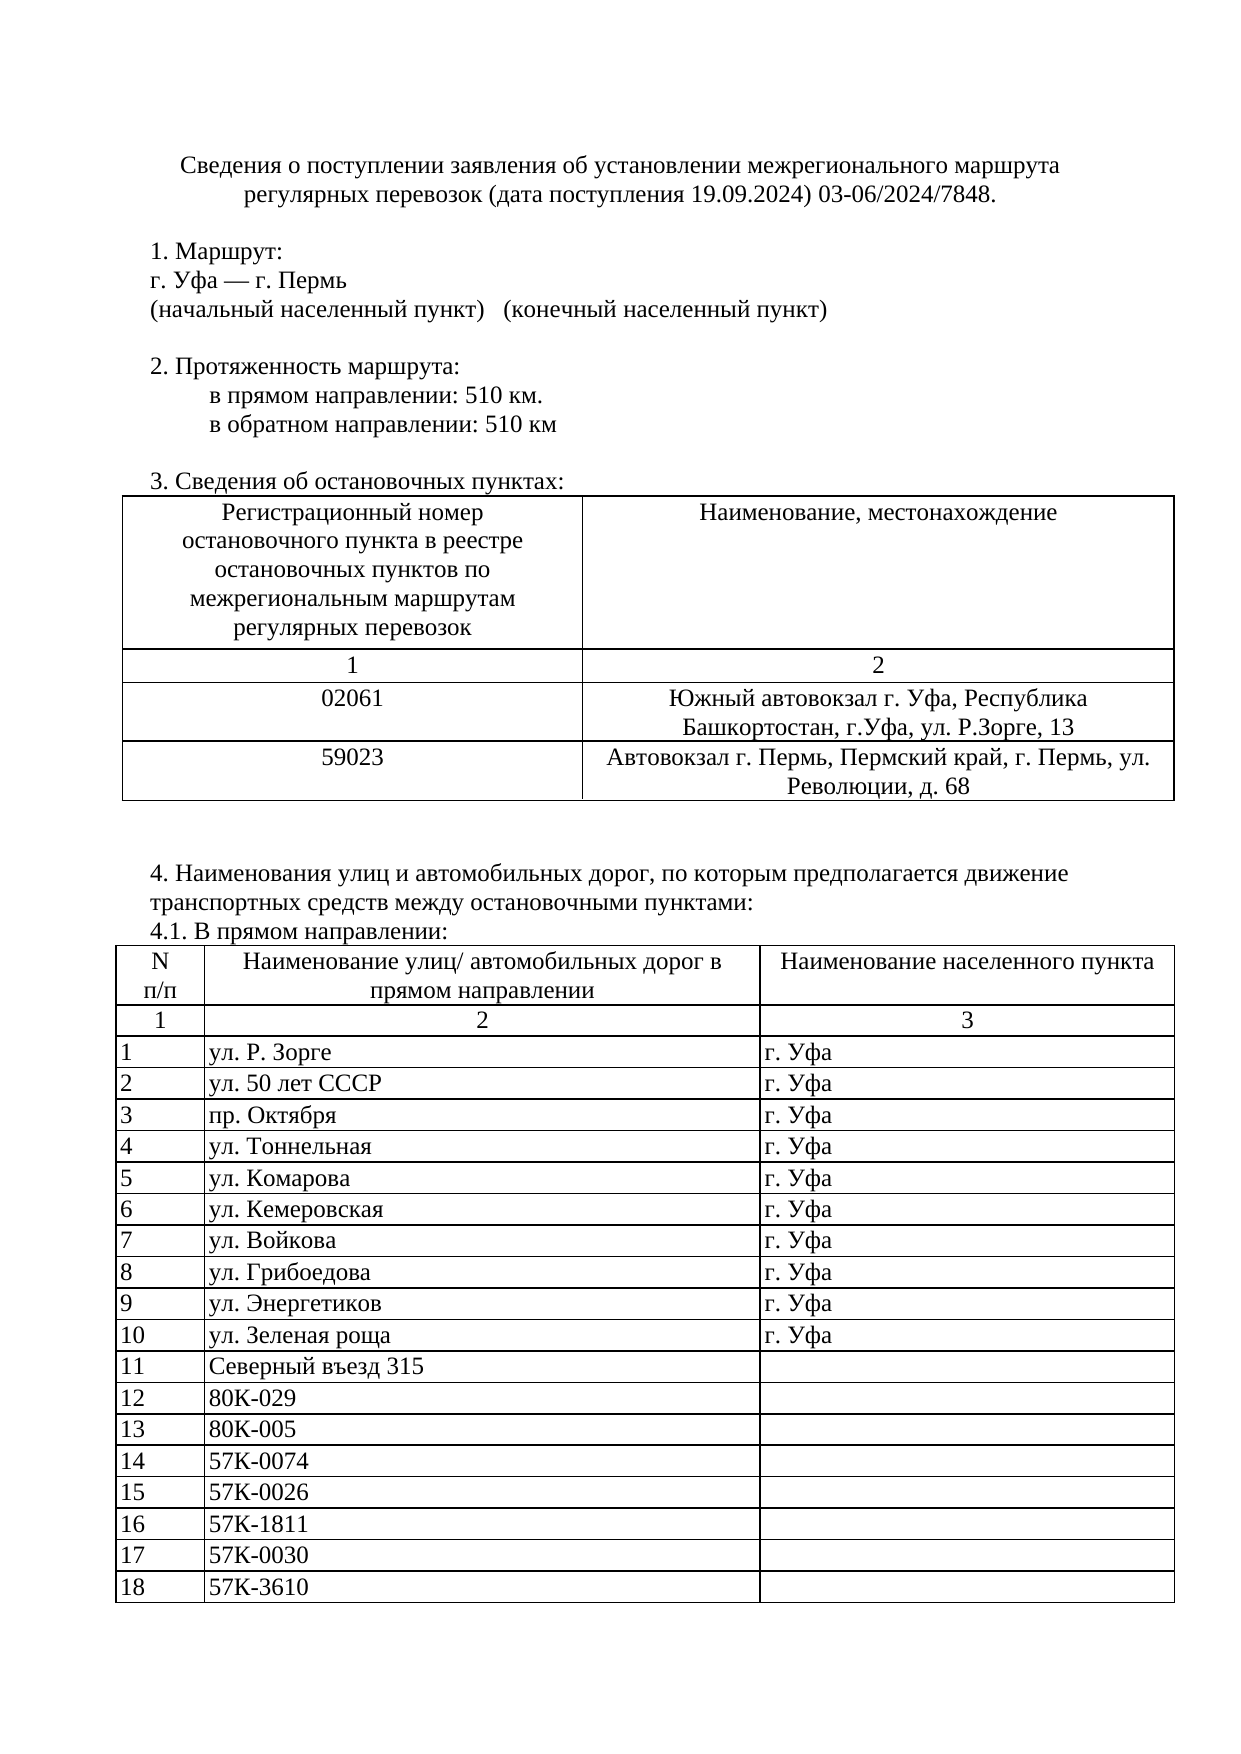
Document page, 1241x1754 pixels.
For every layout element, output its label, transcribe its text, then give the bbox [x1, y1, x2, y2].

table_cell 14 [117, 1446, 204, 1476]
table_cell г. Уфа [761, 1131, 1174, 1161]
table_cell г. Уфа [761, 1257, 1174, 1287]
text г. Уфа — г. Пермь [150, 265, 1090, 294]
table_cell [761, 1383, 1174, 1413]
table_cell ул. Р. Зорге [205, 1037, 759, 1067]
table_cell 15 [117, 1477, 204, 1507]
table_cell [761, 1509, 1174, 1539]
table_cell [761, 1415, 1174, 1444]
table_cell 02061 [123, 683, 582, 740]
table_cell 16 [117, 1509, 204, 1539]
table_cell 80К-005 [205, 1415, 759, 1444]
text 4.1. В прямом направлении: [150, 916, 1090, 945]
table_cell 1 [117, 1006, 204, 1035]
table_cell г. Уфа [761, 1100, 1174, 1130]
table_cell Северный въезд 315 [205, 1352, 759, 1381]
text в обратном направлении: 510 км [150, 409, 1090, 437]
table_cell г. Уфа [761, 1163, 1174, 1193]
table_cell 7 [117, 1226, 204, 1256]
table_cell Южный автовокзал г. Уфа, Республика Башкортостан, г.Уфа, ул. Р.Зорге, 13 [583, 683, 1173, 740]
table_cell ул. Комарова [205, 1163, 759, 1193]
table_cell ул. Тоннельная [205, 1131, 759, 1161]
table_cell [761, 1352, 1174, 1381]
text 3. Сведения об остановочных пунктах: [150, 466, 1090, 495]
table_cell 4 [117, 1131, 204, 1161]
table_cell [761, 1446, 1174, 1476]
table_cell ул. Зеленая роща [205, 1320, 759, 1350]
table_cell 57К-3610 [205, 1572, 759, 1602]
table_cell 6 [117, 1194, 204, 1224]
table_cell г. Уфа [761, 1320, 1174, 1350]
table_cell Автовокзал г. Пермь, Пермский край, г. Пермь, ул. Революции, д. 68 [583, 742, 1173, 799]
table_cell 59023 [123, 742, 582, 799]
table_cell г. Уфа [761, 1068, 1174, 1098]
table_cell 8 [117, 1257, 204, 1287]
table_cell 10 [117, 1320, 204, 1350]
table_cell г. Уфа [761, 1289, 1174, 1318]
table_cell пр. Октября [205, 1100, 759, 1130]
table_cell [761, 1572, 1174, 1602]
table_cell 57К-0026 [205, 1477, 759, 1507]
table_cell [761, 1540, 1174, 1570]
table_cell 3 [761, 1006, 1174, 1035]
text 1. Маршрут: [150, 236, 1090, 265]
table_cell 2 [205, 1006, 759, 1035]
text 2. Протяженность маршрута: [150, 351, 1090, 380]
table_cell ул. Энергетиков [205, 1289, 759, 1318]
table_cell 5 [117, 1163, 204, 1193]
table_header N п/п [117, 946, 204, 1004]
table_cell 2 [583, 650, 1173, 681]
table_cell 18 [117, 1572, 204, 1602]
table_header Наименование улиц/ автомобильных дорог в прямом направлении [205, 946, 759, 1004]
text Сведения о поступлении заявления об установлении межрегионального маршрута регулярных перевозок (дата поступления 19.09.2024) 03-06/2024/7848. [150, 150, 1090, 207]
table_header Наименование населенного пункта [761, 946, 1174, 1004]
table_cell 1 [117, 1037, 204, 1067]
table_cell 11 [117, 1352, 204, 1381]
text в прямом направлении: 510 км. [150, 380, 1090, 409]
table_cell ул. Войкова [205, 1226, 759, 1256]
table_cell 57К-0074 [205, 1446, 759, 1476]
table_cell г. Уфа [761, 1226, 1174, 1256]
table_cell г. Уфа [761, 1194, 1174, 1224]
table_header Регистрационный номер остановочного пункта в реестре остановочных пунктов по межрегиональным маршрутам регулярных перевозок [123, 497, 582, 648]
table_cell 1 [123, 650, 582, 681]
table_cell 17 [117, 1540, 204, 1570]
table_cell ул. Грибоедова [205, 1257, 759, 1287]
text (начальный населенный пункт) (конечный населенный пункт) [150, 294, 1090, 322]
table_cell 57К-0030 [205, 1540, 759, 1570]
table_cell ул. 50 лет СССР [205, 1068, 759, 1098]
table_cell 57К-1811 [205, 1509, 759, 1539]
table_cell г. Уфа [761, 1037, 1174, 1067]
text 4. Наименования улиц и автомобильных дорог, по которым предполагается движение транспортных средств между остановочными пунктами: [150, 858, 1090, 916]
table_cell [761, 1477, 1174, 1507]
table_cell 12 [117, 1383, 204, 1413]
table_cell 2 [117, 1068, 204, 1098]
table_header Наименование, местонахождение [583, 497, 1173, 648]
table_cell ул. Кемеровская [205, 1194, 759, 1224]
table_cell 13 [117, 1415, 204, 1444]
table_cell 3 [117, 1100, 204, 1130]
table_cell 9 [117, 1289, 204, 1318]
table_cell 80К-029 [205, 1383, 759, 1413]
